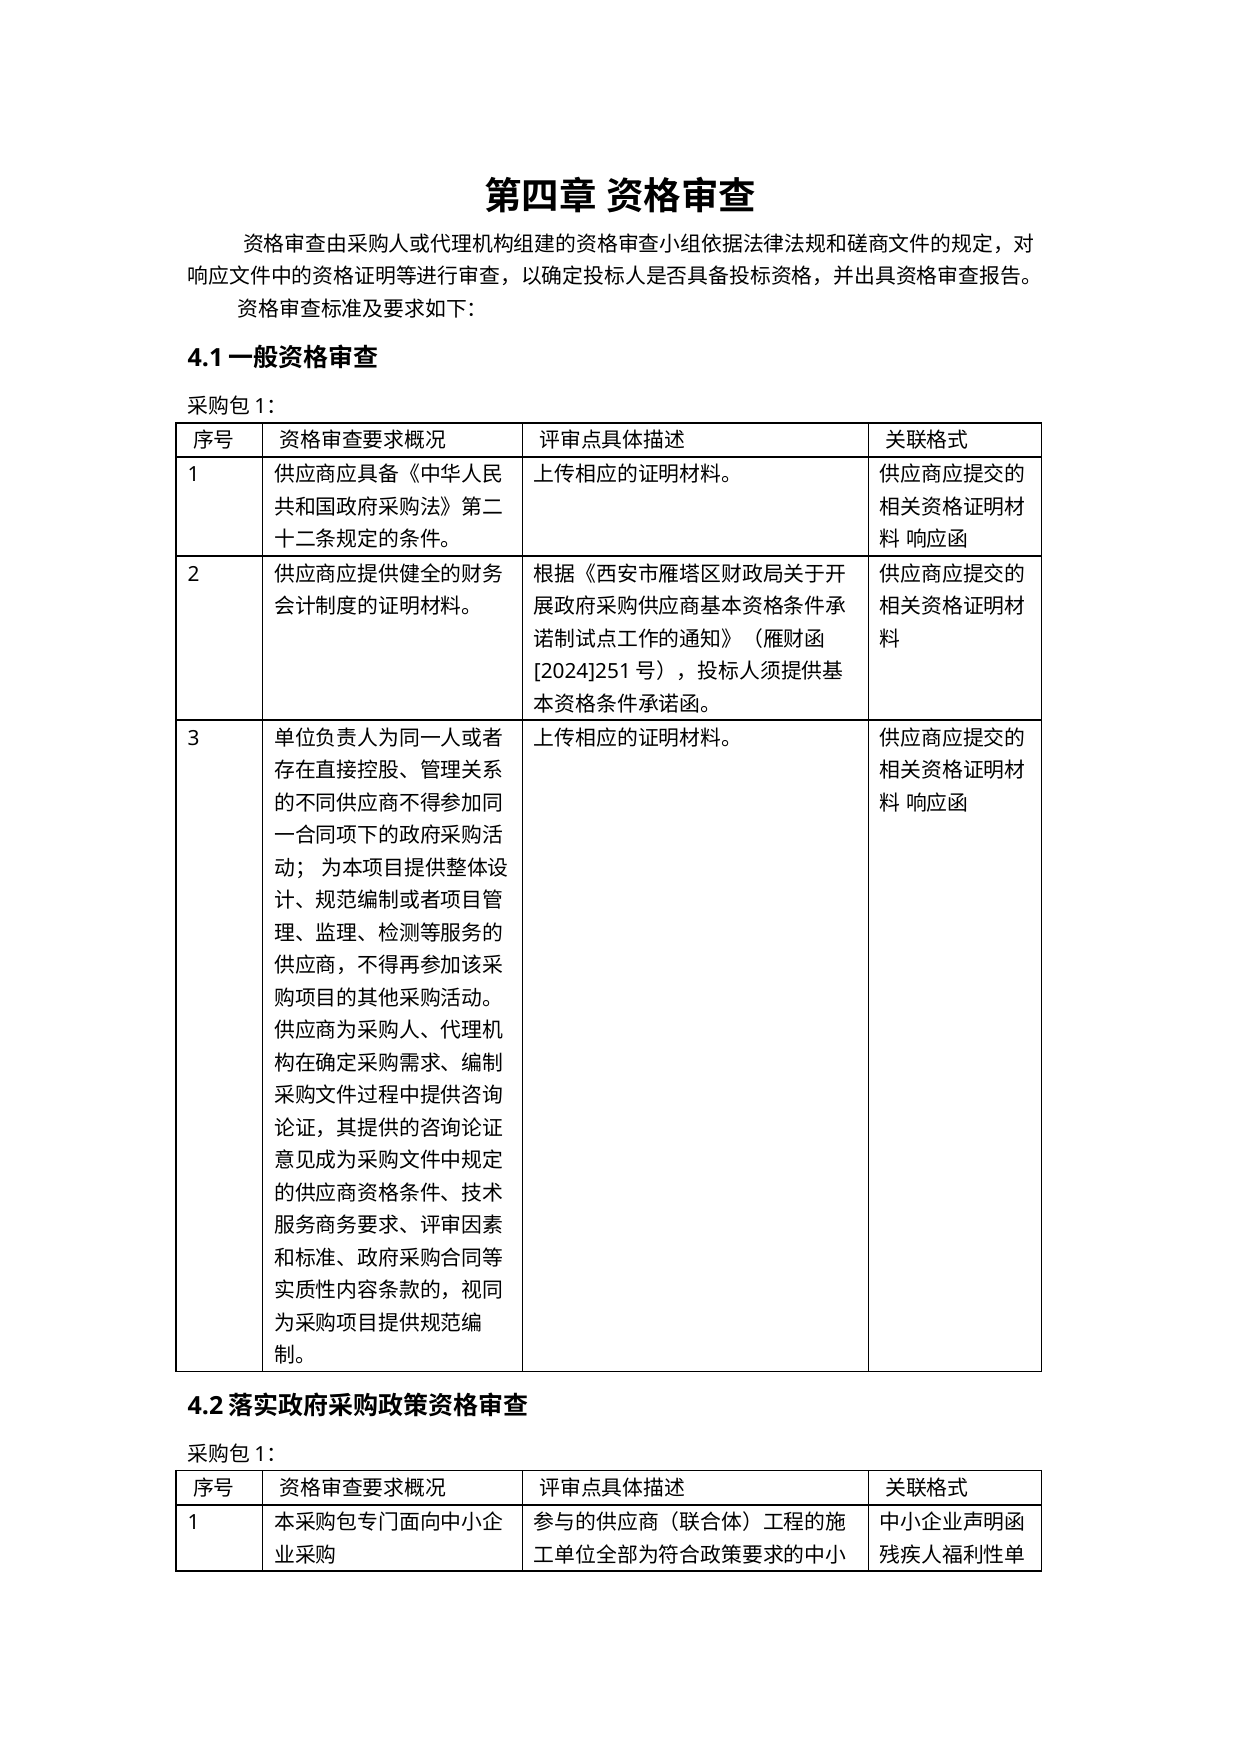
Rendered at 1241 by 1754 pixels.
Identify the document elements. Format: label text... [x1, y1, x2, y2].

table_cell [869, 1506, 1041, 1570]
table_header 评审点具体描述 [523, 1471, 868, 1504]
table_cell 1 [177, 458, 262, 555]
table_header 关联格式 [869, 424, 1041, 456]
text 第四章 资格审查 [187, 162, 1053, 227]
table_cell 上传相应的证明材料。 [523, 458, 868, 555]
table_header 关联格式 [869, 1471, 1041, 1504]
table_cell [523, 1506, 868, 1570]
table_cell 3 [177, 721, 262, 1371]
table_cell 上传相应的证明材料。 [523, 721, 868, 1371]
table_header 序号 [177, 1471, 262, 1504]
table_cell 本采购包专门面向中小企业采购 [263, 1506, 522, 1570]
text 采购包1： [187, 1437, 1053, 1470]
text 资格审查由采购人或代理机构组建的资格审查小组依据法律法规和磋商文件的规定，对响应文件中的资格证明等进行审查，以确定投标人是否具备投标资格，并出具资格审查报告。 [187, 227, 1053, 292]
table_cell 供应商应提供健全的财务会计制度的证明材料。 [263, 557, 522, 719]
table_cell 供应商应提交的相关资格证明材料 [869, 557, 1041, 719]
table_header 序号 [177, 424, 262, 456]
table_header 资格审查要求概况 [263, 424, 522, 456]
table_header 资格审查要求概况 [263, 1471, 522, 1504]
table_cell 2 [177, 557, 262, 719]
table_cell 1 [177, 1506, 262, 1570]
table_cell 单位负责人为同一人或者存在直接控股、管理关系的不同供应商不得参加同一合同项下的政府采购活动； 为本项目提供整体设计、规范编制或者项目管理、监理、检测等服务的供应商，不得再参加该采购项目的其他采购活动。供应商为采购人、代理机构在确定采购需求、编制采购文件过程中提供咨询论证，其提供的咨询论证意见成为采购文件中规定的供应商资格条件、技术服务商务要求、评审因素和标准、政府采购合同等实质性内容条款的，视同为采购项目提供规范编制。 [263, 721, 522, 1371]
table_cell 供应商应提交的相关资格证明材料 响应函 [869, 721, 1041, 1371]
table_cell 供应商应具备《中华人民共和国政府采购法》第二十二条规定的条件。 [263, 458, 522, 555]
table_cell 根据《西安市雁塔区财政局关于开展政府采购供应商基本资格条件承诺制试点工作的通知》（雁财函[2024]251号），投标人须提供基本资格条件承诺函。 [523, 557, 868, 719]
text 资格审查标准及要求如下： [187, 292, 1053, 324]
text 采购包1： [187, 389, 1053, 422]
text 4.2落实政府采购政策资格审查 [187, 1372, 1053, 1437]
table_header 评审点具体描述 [523, 424, 868, 456]
table_cell 供应商应提交的相关资格证明材料 响应函 [869, 458, 1041, 555]
text 4.1一般资格审查 [187, 324, 1053, 389]
